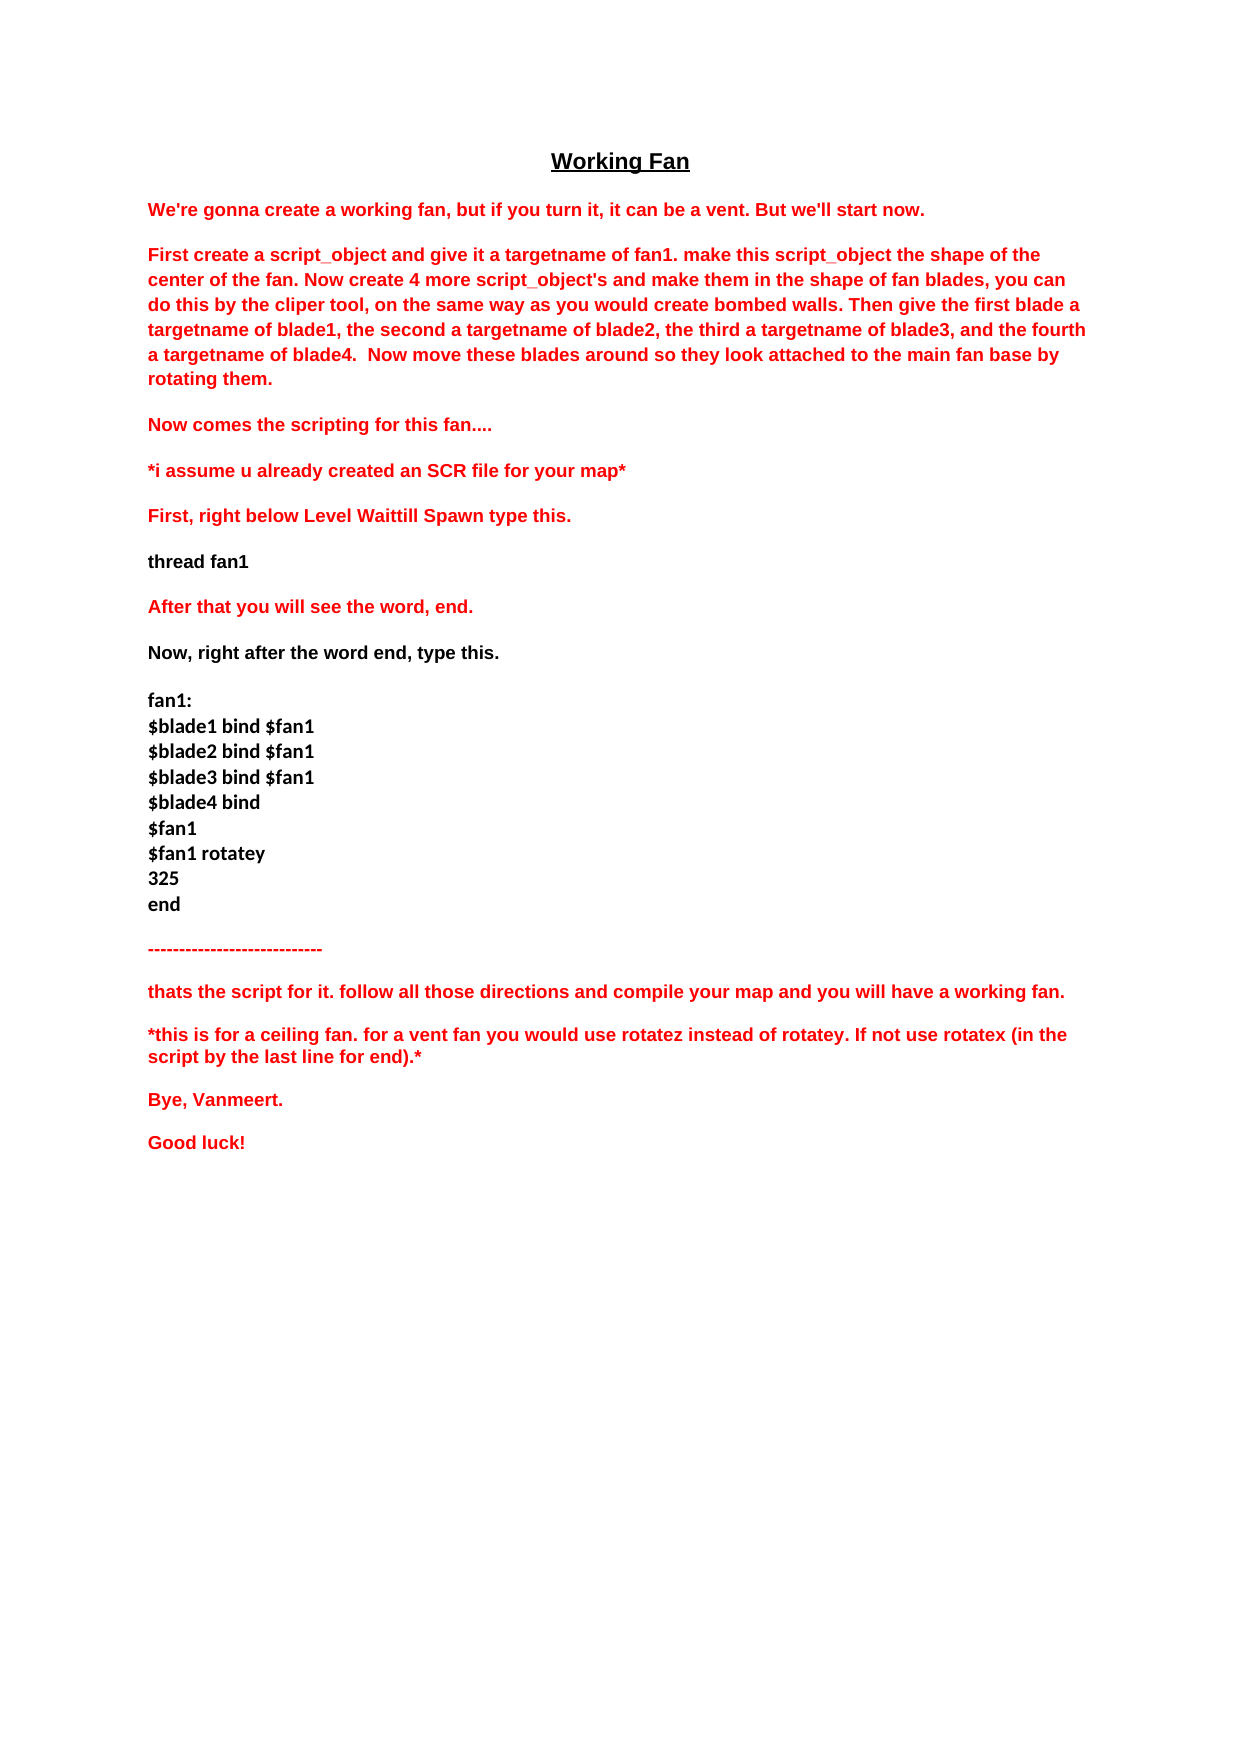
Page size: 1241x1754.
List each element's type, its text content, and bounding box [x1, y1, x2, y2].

text Bye, Vanmeert. [148, 1089, 1093, 1110]
text Now, right after the word end, type this. [148, 642, 1093, 663]
text thread fan1 [148, 551, 1093, 572]
text First create a script_object and give it a targetname of fan1. make this script_object the shape of the center of the fan. Now create 4 more script_object's and make them in the shape of fan blades, you can do this by the cliper tool, on the same way as you would create bombed walls. Then give the first blade a targetname of blade1, the second a targetname of blade2, the third a targetname of blade3, and the fourth a targetname of blade4. Now move these blades around so they look attached to the main fan base by rotating them. [148, 244, 1093, 390]
text Now comes the scripting for this fan.... [148, 414, 1093, 435]
text We're gonna create a working fan, but if you turn it, it can be a vent. But we'll start now. [148, 199, 1093, 220]
text *this is for a ceiling fan. for a vent fan you would use rotatez instead of rotatey. If not use rotatex (in the script by the last line for end).* [148, 1024, 1093, 1067]
text Working Fan [148, 148, 1093, 174]
text $blade4 bind [148, 789, 1093, 815]
text 325 [148, 866, 1093, 891]
text $fan1 [148, 815, 1093, 840]
text thats the script for it. follow all those directions and compile your map and you will have a working fan. [148, 981, 1093, 1003]
text $blade2 bind $fan1 [148, 738, 1093, 764]
text $blade3 bind $fan1 [148, 764, 1093, 789]
text After that you will see the word, end. [148, 596, 1093, 618]
text ---------------------------- [148, 938, 1093, 959]
text end [148, 891, 1093, 916]
text $fan1 rotatey [148, 840, 1093, 866]
text Good luck! [148, 1132, 1093, 1153]
text fan1: [148, 688, 1093, 713]
text $blade1 bind $fan1 [148, 713, 1093, 738]
text First, right below Level Waittill Spawn type this. [148, 505, 1093, 527]
text *i assume u already created an SCR file for your map* [148, 459, 1093, 481]
